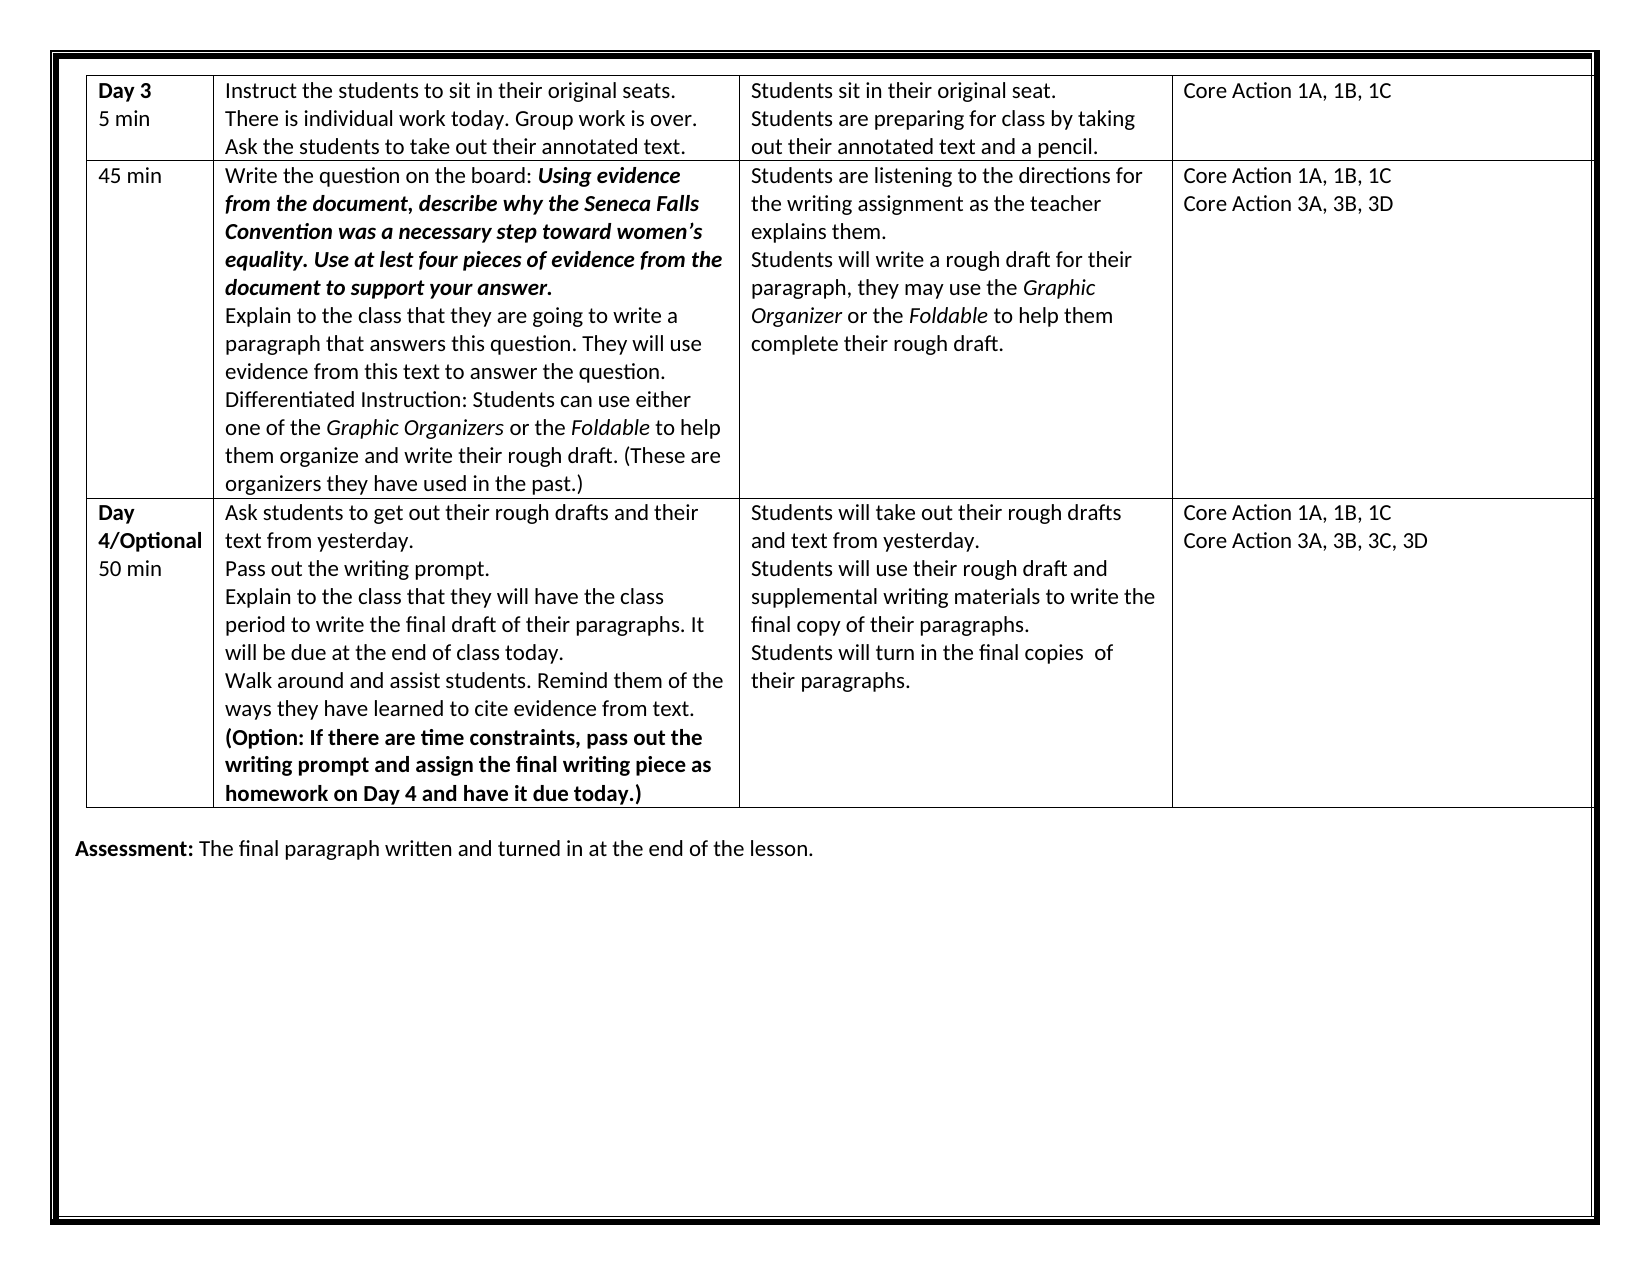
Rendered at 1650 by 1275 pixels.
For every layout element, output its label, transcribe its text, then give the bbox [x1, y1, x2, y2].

table_cell Students sit in their original seat. Students are preparing for class by taking out their annotated text and a pencil. [740, 76, 1172, 160]
table_cell Day 3 5 min [87, 76, 213, 160]
table_cell Students are listening to the directions for the writing assignment as the teacher explains them. Students will write a rough draft for their paragraph, they may use the Graphic Organizer or the Foldable to help them complete their rough draft. [740, 161, 1172, 497]
table_cell Core Action 1A, 1B, 1C Core Action 3A, 3B, 3C, 3D [1173, 499, 1591, 807]
table_cell Ask students to get out their rough drafts and their text from yesterday. Pass out the writing prompt. Explain to the class that they will have the class period to write the final draft of their paragraphs. It will be due at the end of class today. Walk around and assist students. Remind them of the ways they have learned to cite evidence from text. (Option: If there are time constraints, pass out the writing prompt and assign the final writing piece as homework on Day 4 and have it due today.) [214, 499, 739, 807]
table_cell Students will take out their rough drafts and text from yesterday. Students will use their rough draft and supplemental writing materials to write the final copy of their paragraphs. Students will turn in the final copies of their paragraphs. [740, 499, 1172, 807]
table_cell Instruct the students to sit in their original seats. There is individual work today. Group work is over. Ask the students to take out their annotated text. [214, 76, 739, 160]
table_cell Core Action 1A, 1B, 1C [1173, 76, 1591, 160]
table_cell Write the question on the board: Using evidence from the document, describe why the Seneca Falls Convention was a necessary step toward women’s equality. Use at lest four pieces of evidence from the document to support your answer. Explain to the class that they are going to write a paragraph that answers this question. They will use evidence from this text to answer the question. Differentiated Instruction: Students can use either one of the Graphic Organizers or the Foldable to help them organize and write their rough draft. (These are organizers they have used in the past.) [214, 161, 739, 497]
table_cell 45 min [87, 161, 213, 497]
table_cell Day 4/Optional 50 min [87, 499, 213, 807]
table_cell Core Action 1A, 1B, 1C Core Action 3A, 3B, 3D [1173, 161, 1591, 497]
text Assessment: The final paragraph written and turned in at the end of the lesson. [75, 834, 1575, 862]
